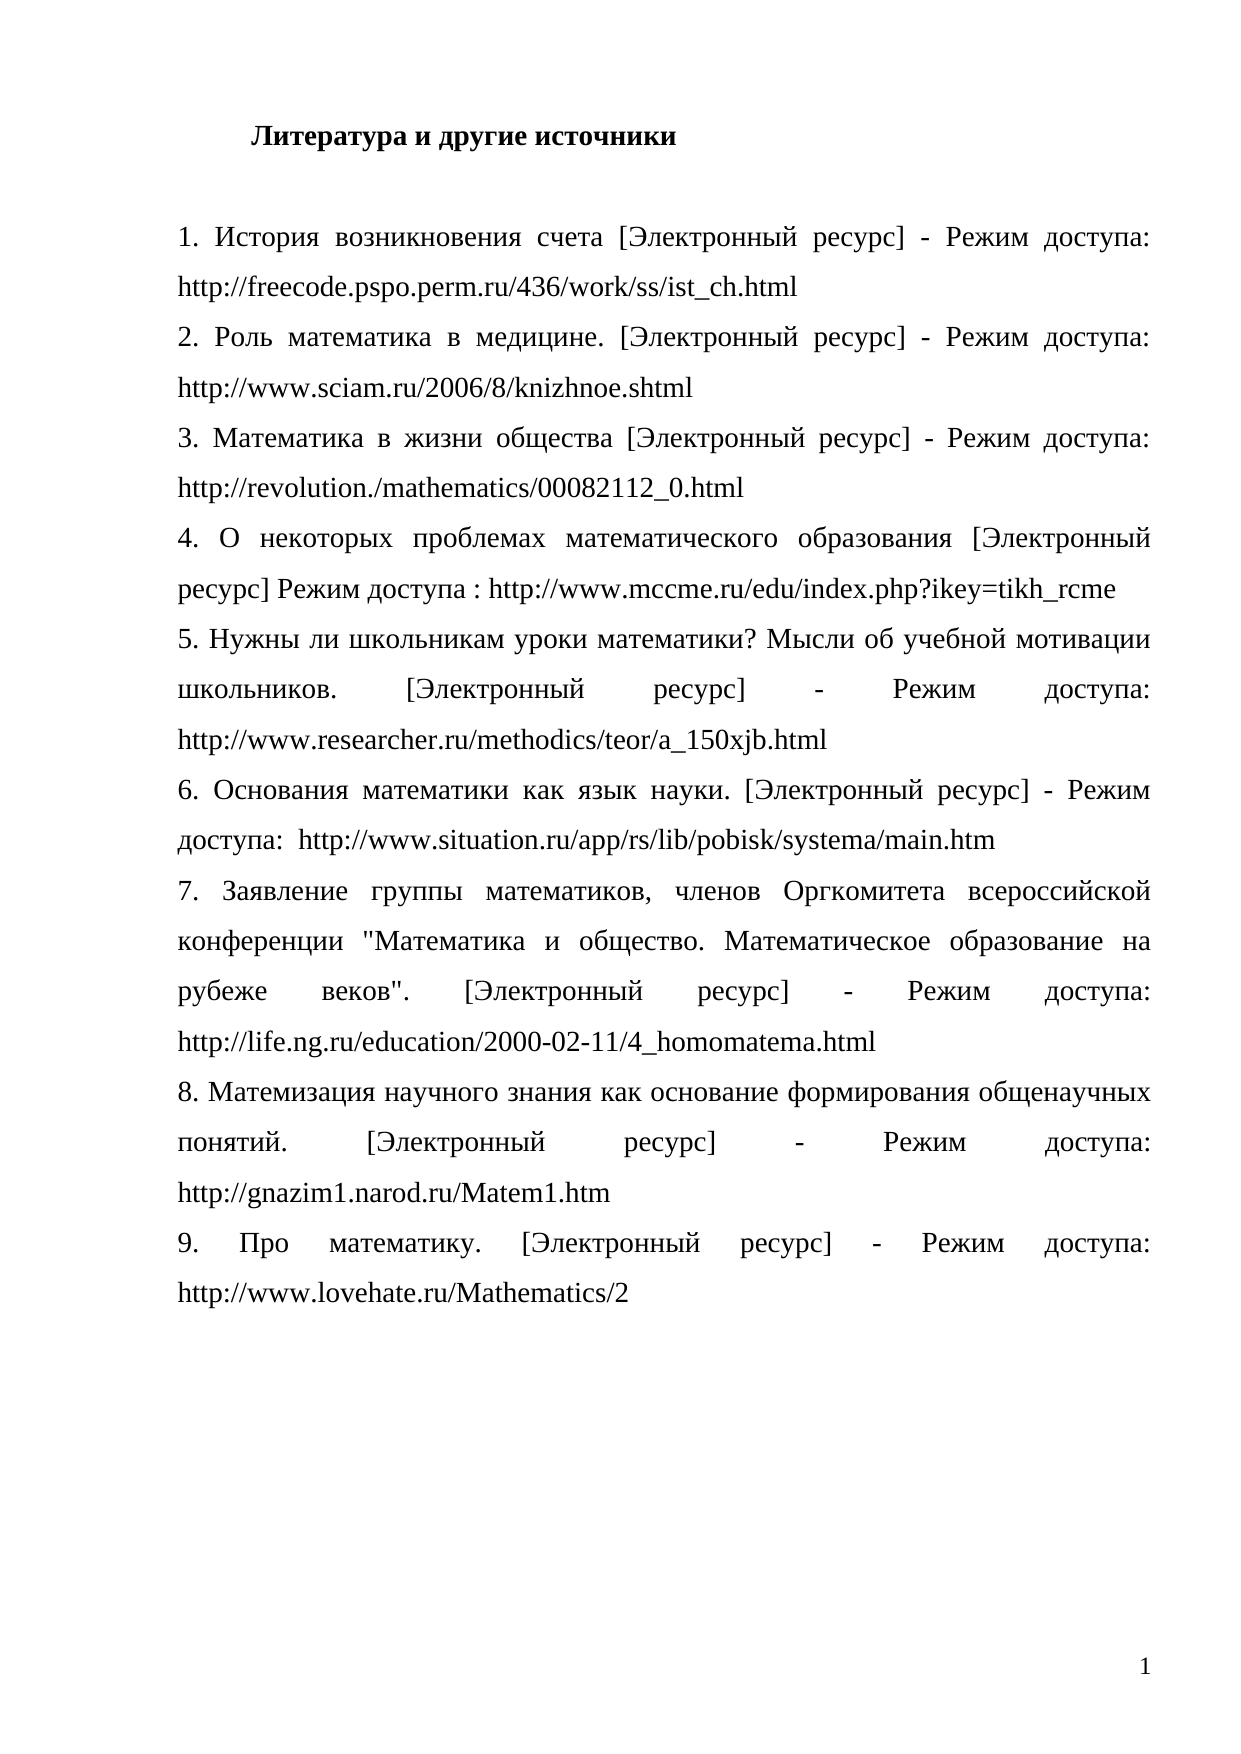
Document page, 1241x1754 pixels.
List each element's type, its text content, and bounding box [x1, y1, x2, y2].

text 7. Заявление группы математиков, членов Оргкомитета всероссийской конференции "Математика и общество. Математическое образование на рубеже веков". [Электронный ресурс] - Режим доступа: http://life.ng.ru/education/2000-02-11/4_homomatema.html [177, 873, 1152, 1057]
subtitle 5. Нужны ли школьникам уроки математики? Мысли об учебной мотивации школьников. [Электронный ресурс] - Режим доступа: http://www.researcher.ru/methodics/teor/a_150xjb.html [177, 621, 1152, 755]
text 3. Математика в жизни общества [Электронный ресурс] - Режим доступа: http://revolution./mathematics/00082112_0.html [177, 420, 1152, 504]
text 1. История возникновения счета [Электронный ресурс] - Режим доступа: http://freecode.pspo.perm.ru/436/work/ss/ist_ch.html [177, 219, 1152, 303]
text 2. Роль математика в медицине. [Электронный ресурс] - Режим доступа: http://www.sciam.ru/2006/8/knizhnoe.shtml [177, 319, 1152, 403]
text 6. Основания математики как язык науки. [Электронный ресурс] - Режим доступа: http://www.situation.ru/app/rs/lib/pobisk/systema/main.htm [177, 772, 1152, 856]
text Литература и другие источники [177, 118, 1152, 152]
text 9. Про математику. [Электронный ресурс] - Режим доступа: http://www.lovehate.ru/Mathematics/2 [177, 1225, 1152, 1309]
text 8. Матемизация научного знания как основание формирования общенаучных понятий. [Электронный ресурс] - Режим доступа: http://gnazim1.narod.ru/Matem1.htm [177, 1074, 1152, 1208]
text 4. О некоторых проблемах математического образования [Электронный ресурс] Режим доступа : http://www.mccme.ru/edu/index.php?ikey=tikh_rcme [177, 521, 1152, 604]
